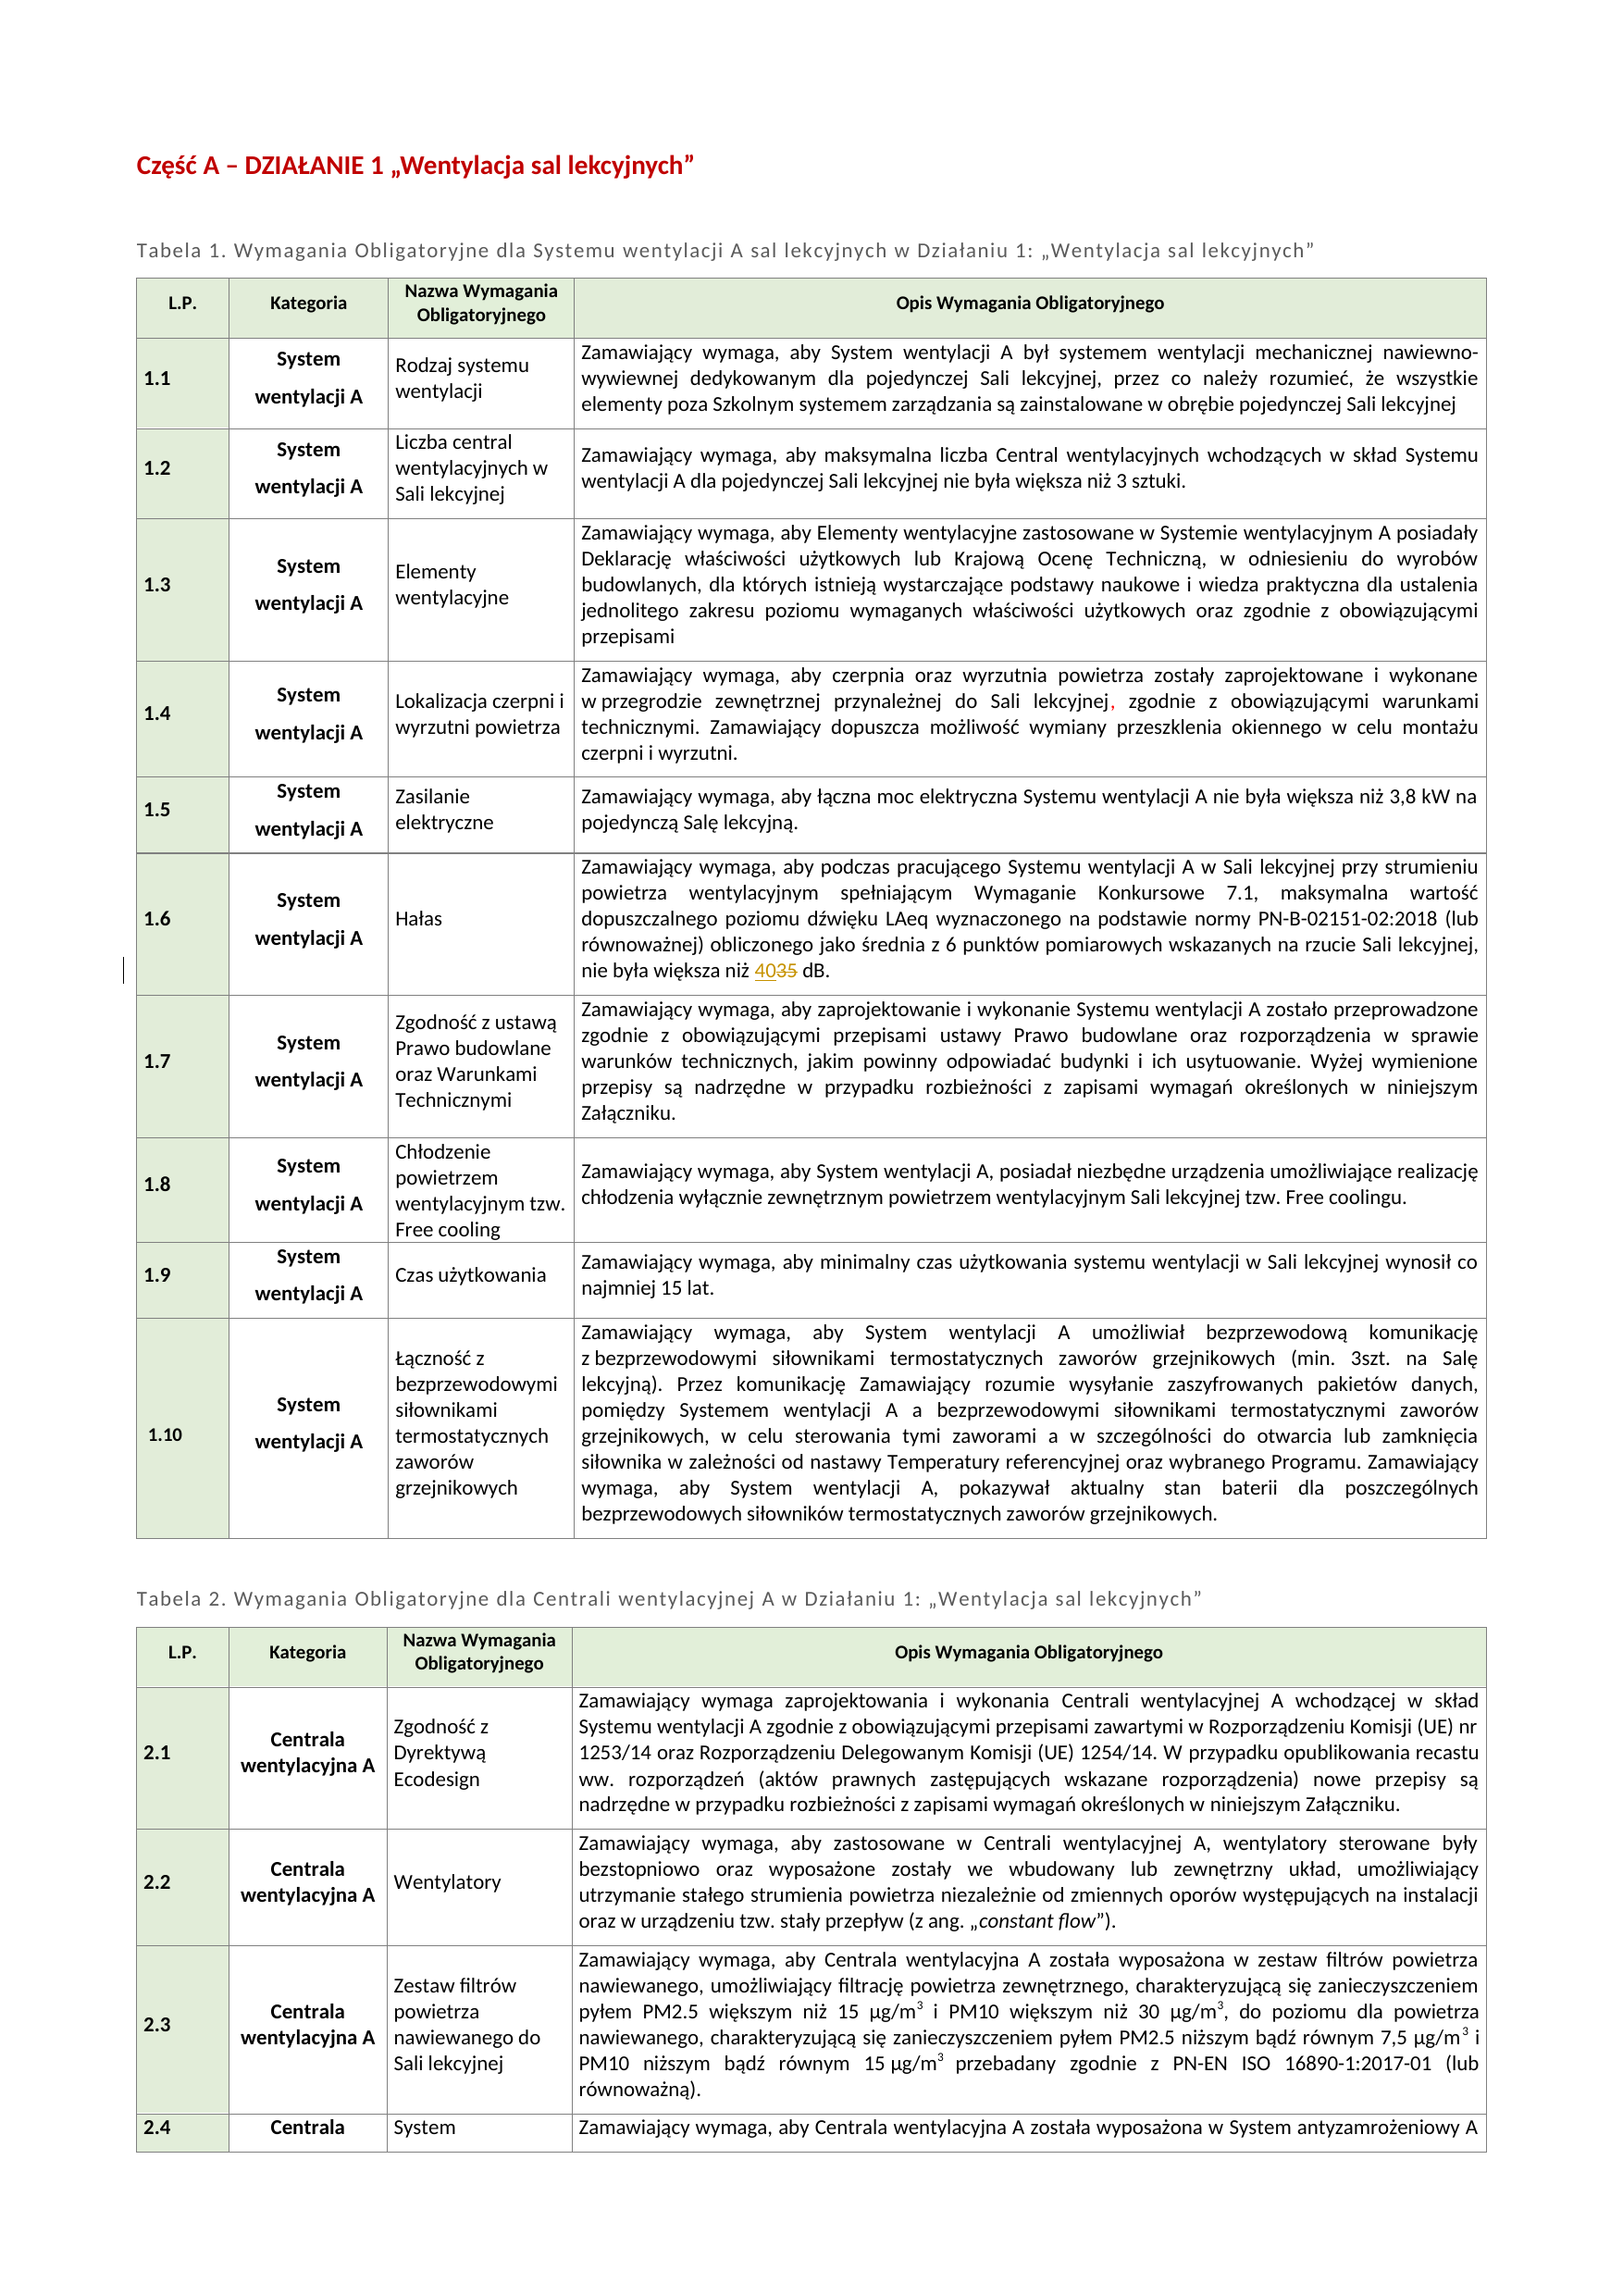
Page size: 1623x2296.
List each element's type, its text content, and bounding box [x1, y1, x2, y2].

table_cell System wentylacji A [229, 1243, 388, 1318]
table_cell Zamawiający wymaga, aby maksymalna liczba Central wentylacyjnych wchodzących w skład Systemu wentylacji A dla pojedynczej Sali lekcyjnej nie była większa niż 3 sztuki. [575, 429, 1486, 518]
table_cell System wentylacji A [229, 429, 388, 518]
table_cell Rodzaj systemu wentylacji [389, 339, 574, 428]
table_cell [229, 1946, 387, 2113]
table_cell Zamawiający wymaga, aby zastosowane w Centrali wentylacyjnej A, wentylatory sterowane były bezstopniowo oraz wyposażone zostały we wbudowany lub zewnętrzny układ, umożliwiający utrzymanie stałego strumienia powietrza niezależnie od zmiennych oporów występujących na instalacji oraz w urządzeniu tzw. stały przepływ (z ang. „constant flow”). [573, 1830, 1486, 1945]
table_cell System wentylacji A [229, 519, 388, 661]
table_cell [573, 2115, 1486, 2152]
table_cell Elementy wentylacyjne [389, 519, 574, 661]
table_cell Zamawiający wymaga, aby System wentylacji A umożliwiał bezprzewodową komunikację z bezprzewodowymi siłownikami termostatycznych zaworów grzejnikowych (min. 3szt. na Salę lekcyjną). Przez komunikację Zamawiający rozumie wysyłanie zaszyfrowanych pakietów danych, pomiędzy Systemem wentylacji A a bezprzewodowymi siłownikami termostatycznymi zaworów grzejnikowych, w celu sterowania tymi zaworami a w szczególności do otwarcia lub zamknięcia siłownika w zależności od nastawy Temperatury referencyjnej oraz wybranego Programu. Zamawiający wymaga, aby System wentylacji A, pokazywał aktualny stan baterii dla poszczególnych bezprzewodowych siłowników termostatycznych zaworów grzejnikowych. [575, 1319, 1486, 1538]
table_cell Liczba central wentylacyjnych w Sali lekcyjnej [389, 429, 574, 518]
table_cell 2.3 [137, 1946, 229, 2113]
table_cell [137, 339, 229, 428]
table_cell Zamawiający wymaga, aby Elementy wentylacyjne zastosowane w Systemie wentylacyjnym A posiadały Deklarację właściwości użytkowych lub Krajową Ocenę Techniczną, w odniesieniu do wyrobów budowlanych, dla których istnieją wystarczające podstawy naukowe i wiedza praktyczna dla ustalenia jednolitego zakresu poziomu wymaganych właściwości użytkowych oraz zgodnie z obowiązującymi przepisami [575, 519, 1486, 661]
subtitle Tabela 2. Wymagania Obligatoryjne dla Centrali wentylacyjnej A w Działaniu 1: „Wentylacja sal lekcyjnych” [137, 1585, 1486, 1611]
table_cell Chłodzenie powietrzem wentylacyjnym tzw. Free cooling [389, 1138, 574, 1242]
table_cell Zgodność z Dyrektywą Ecodesign [388, 1688, 572, 1829]
table_header L.P. [137, 279, 229, 338]
table_cell Zamawiający wymaga, aby System wentylacji A był systemem wentylacji mechanicznej nawiewno-wywiewnej dedykowanym dla pojedynczej Sali lekcyjnej, przez co należy rozumieć, że wszystkie elementy poza Szkolnym systemem zarządzania są zainstalowane w obrębie pojedynczej Sali lekcyjnej [575, 339, 1486, 428]
table_cell Wentylatory [388, 1830, 572, 1945]
table_cell Zamawiający wymaga, aby Centrala wentylacyjna A została wyposażona w zestaw filtrów powietrza nawiewanego, umożliwiający filtrację powietrza zewnętrznego, charakteryzującą się zanieczyszczeniem pyłem PM2.5 większym niż 15 µg/m3 i PM10 większym niż 30 µg/m3, do poziomu dla powietrza nawiewanego, charakteryzującą się zanieczyszczeniem pyłem PM2.5 niższym bądź równym 7,5 µg/m3 i PM10 niższym bądź równym 15 µg/m3 przebadany zgodnie z PN-EN ISO 16890-1:2017-01 (lub równoważną). [573, 1946, 1486, 2113]
table_cell [137, 519, 229, 661]
table_cell [137, 854, 229, 995]
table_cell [388, 2115, 572, 2152]
table_cell 2.1 [137, 1688, 229, 1829]
table_header L.P. [137, 1628, 229, 1686]
table_cell Zamawiający wymaga, aby łączna moc elektryczna Systemu wentylacji A nie była większa niż 3,8 kW na pojedynczą Salę lekcyjną. [575, 777, 1486, 852]
table_cell Zgodność z ustawą Prawo budowlane oraz Warunkami Technicznymi [389, 996, 574, 1137]
table_cell System wentylacji A [229, 339, 388, 428]
table_cell Zamawiający wymaga, aby podczas pracującego Systemu wentylacji A w Sali lekcyjnej przy strumieniu powietrza wentylacyjnym spełniającym Wymaganie Konkursowe 7.1, maksymalna wartość dopuszczalnego poziomu dźwięku LAeq wyznaczonego na podstawie normy PN-B-02151-02:2018 (lub równoważnej) obliczonego jako średnia z 6 punktów pomiarowych wskazanych na rzucie Sali lekcyjnej, nie była większa niż dB. [575, 854, 1486, 995]
subtitle Tabela 1. Wymagania Obligatoryjne dla Systemu wentylacji A sal lekcyjnych w Działaniu 1: „Wentylacja sal lekcyjnych” [137, 237, 1486, 263]
table_header Opis Wymagania Obligatoryjnego [573, 1628, 1486, 1686]
table_header Nazwa Wymagania Obligatoryjnego [389, 279, 574, 338]
table_cell [137, 777, 229, 852]
table_cell Centrala wentylacyjna A [229, 1688, 387, 1829]
table_cell [137, 662, 229, 776]
table_cell System wentylacji A [229, 662, 388, 776]
table_cell System wentylacji A [229, 854, 388, 995]
table_cell Centrala wentylacyjna A [229, 1830, 387, 1945]
table_cell 1.10 [137, 1319, 229, 1538]
table_cell Zamawiający wymaga, aby czerpnia oraz wyrzutnia powietrza zostały zaprojektowane i wykonane w przegrodzie zewnętrznej przynależnej do Sali lekcyjnej, zgodnie z obowiązującymi warunkami technicznymi. Zamawiający dopuszcza możliwość wymiany przeszklenia okiennego w celu montażu czerpni i wyrzutni. [575, 662, 1486, 776]
table_cell 2.2 [137, 1830, 229, 1945]
table_header Kategoria [229, 279, 388, 338]
table_cell [137, 996, 229, 1137]
table_cell Zasilanie elektryczne [389, 777, 574, 852]
table_cell Zamawiający wymaga, aby zaprojektowanie i wykonanie Systemu wentylacji A zostało przeprowadzone zgodnie z obowiązującymi przepisami ustawy Prawo budowlane oraz rozporządzenia w sprawie warunków technicznych, jakim powinny odpowiadać budynki i ich usytuowanie. Wyżej wymienione przepisy są nadrzędne w przypadku rozbieżności z zapisami wymagań określonych w niniejszym Załączniku. [575, 996, 1486, 1137]
table_cell [137, 1138, 229, 1242]
table_cell Zamawiający wymaga zaprojektowania i wykonania Centrali wentylacyjnej A wchodzącej w skład Systemu wentylacji A zgodnie z obowiązującymi przepisami zawartymi w Rozporządzeniu Komisji (UE) nr 1253/14 oraz Rozporządzeniu Delegowanym Komisji (UE) 1254/14. W przypadku opublikowania recastu ww. rozporządzeń (aktów prawnych zastępujących wskazane rozporządzenia) nowe przepisy są nadrzędne w przypadku rozbieżności z zapisami wymagań określonych w niniejszym Załączniku. [573, 1688, 1486, 1829]
table_cell Lokalizacja czerpni i wyrzutni powietrza [389, 662, 574, 776]
table_cell [137, 429, 229, 518]
table_cell System wentylacji A [229, 1138, 388, 1242]
table_cell Hałas [389, 854, 574, 995]
table_cell [137, 1243, 229, 1318]
table_cell System wentylacji A [229, 1319, 388, 1538]
table_cell 2.4 [137, 2115, 229, 2152]
table_header Opis Wymagania Obligatoryjnego [575, 279, 1486, 338]
table_cell Zamawiający wymaga, aby minimalny czas użytkowania systemu wentylacji w Sali lekcyjnej wynosił co najmniej 15 lat. [575, 1243, 1486, 1318]
table_cell System wentylacji A [229, 996, 388, 1137]
table_cell System wentylacji A [229, 777, 388, 852]
table_cell Czas użytkowania [389, 1243, 574, 1318]
table_cell Łączność z bezprzewodowymi siłownikami termostatycznych zaworów grzejnikowych [389, 1319, 574, 1538]
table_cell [229, 2115, 387, 2152]
table_header Kategoria [229, 1628, 387, 1686]
table_cell Zestaw filtrów powietrza nawiewanego do Sali lekcyjnej [388, 1946, 572, 2113]
table_cell Zamawiający wymaga, aby System wentylacji A, posiadał niezbędne urządzenia umożliwiające realizację chłodzenia wyłącznie zewnętrznym powietrzem wentylacyjnym Sali lekcyjnej tzw. Free coolingu. [575, 1138, 1486, 1242]
table_header Nazwa Wymagania Obligatoryjnego [388, 1628, 572, 1686]
subtitle Część A – DZIAŁANIE 1 „Wentylacja sal lekcyjnych” [137, 148, 1486, 181]
